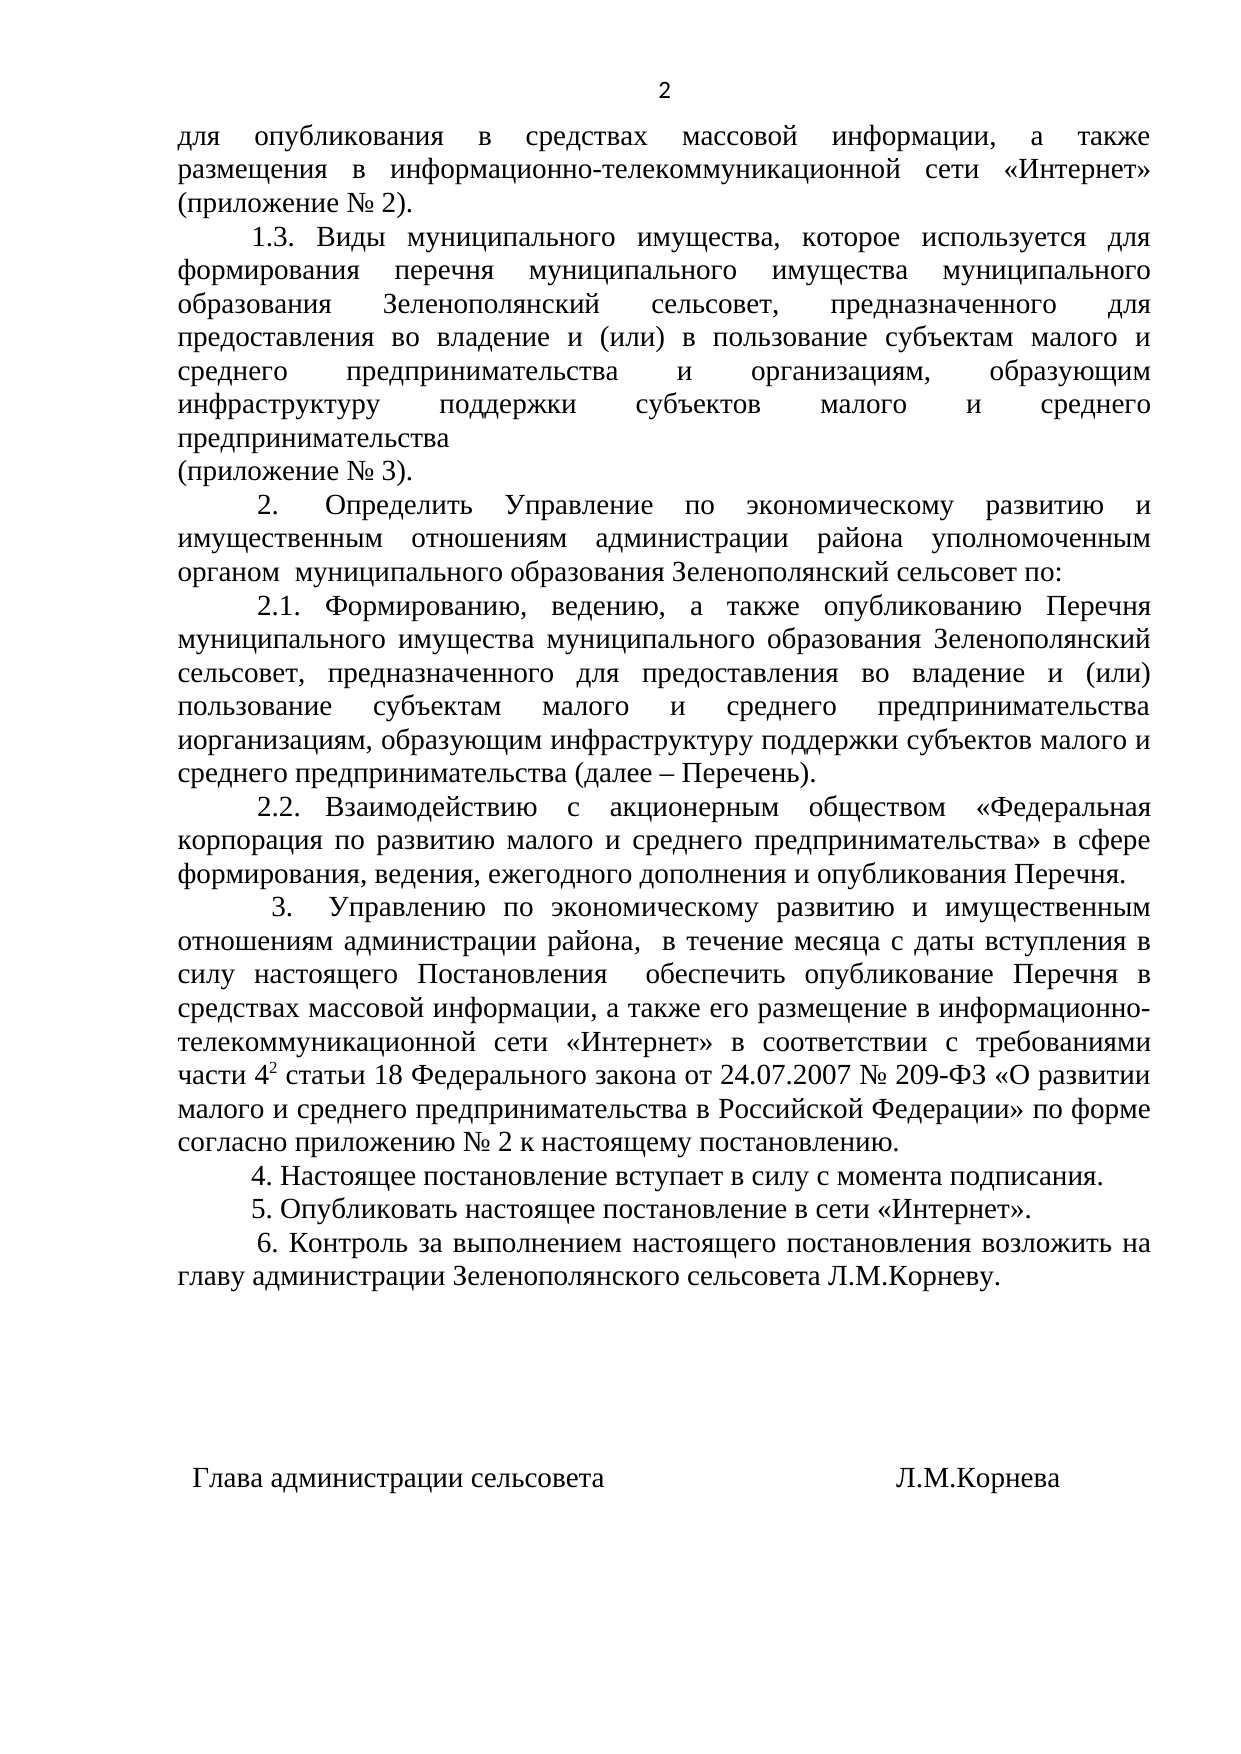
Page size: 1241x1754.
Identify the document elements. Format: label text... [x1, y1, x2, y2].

text 4. Настоящее постановление вступает в силу с момента подписания. [177, 1158, 1152, 1191]
text 5. Опубликовать настоящее постановление в сети «Интернет». [177, 1191, 1152, 1225]
text 3. Управлению по экономическому развитию и имущественным отношениям администрации района, в течение месяца с даты вступления в силу настоящего Постановления обеспечить опубликование Перечня в средствах массовой информации, а также его размещение в информационно-телекоммуникационной сети «Интернет» в соответствии с требованиями части 42 статьи 18 Федерального закона от 24.07.2007 № 209-ФЗ «О развитии малого и среднего предпринимательства в Российской Федерации» по форме согласно приложению № 2 к настоящему постановлению. [177, 889, 1152, 1158]
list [177, 118, 1152, 219]
text 6. Контроль за выполнением настоящего постановления возложить на главу администрации Зеленополянского сельсовета Л.М.Корневу. [177, 1225, 1152, 1292]
text 1.3. Виды муниципального имущества, которое используется для формирования перечня муниципального имущества муниципального образования Зеленополянский сельсовет, предназначенного для предоставления во владение и (или) в пользование субъектам малого и среднего предпринимательства и организациям, образующим инфраструктуру поддержки субъектов малого и среднего предпринимательства (приложение № 3). [177, 219, 1152, 487]
list Определить Управление по экономическому развитию и имущественным отношениям администрации района уполномоченным органом муниципального образования Зеленополянский сельсовет по: [177, 487, 1152, 588]
list Формированию, ведению, а также опубликованию Перечня муниципального имущества муниципального образования Зеленополянский сельсовет, предназначенного для предоставления во владение и (или) пользование субъектам малого и среднего предпринимательства иорганизациям, образующим инфраструктуру поддержки субъектов малого и среднего предпринимательства (далее – Перечень). [177, 588, 1152, 789]
list Взаимодействию с акционерным обществом «Федеральная корпорация по развитию малого и среднего предпринимательства» в сфере формирования, ведения, ежегодного дополнения и опубликования Перечня. [177, 789, 1152, 889]
text Глава администрации сельсовета Л.М.Корнева [177, 1460, 1152, 1493]
